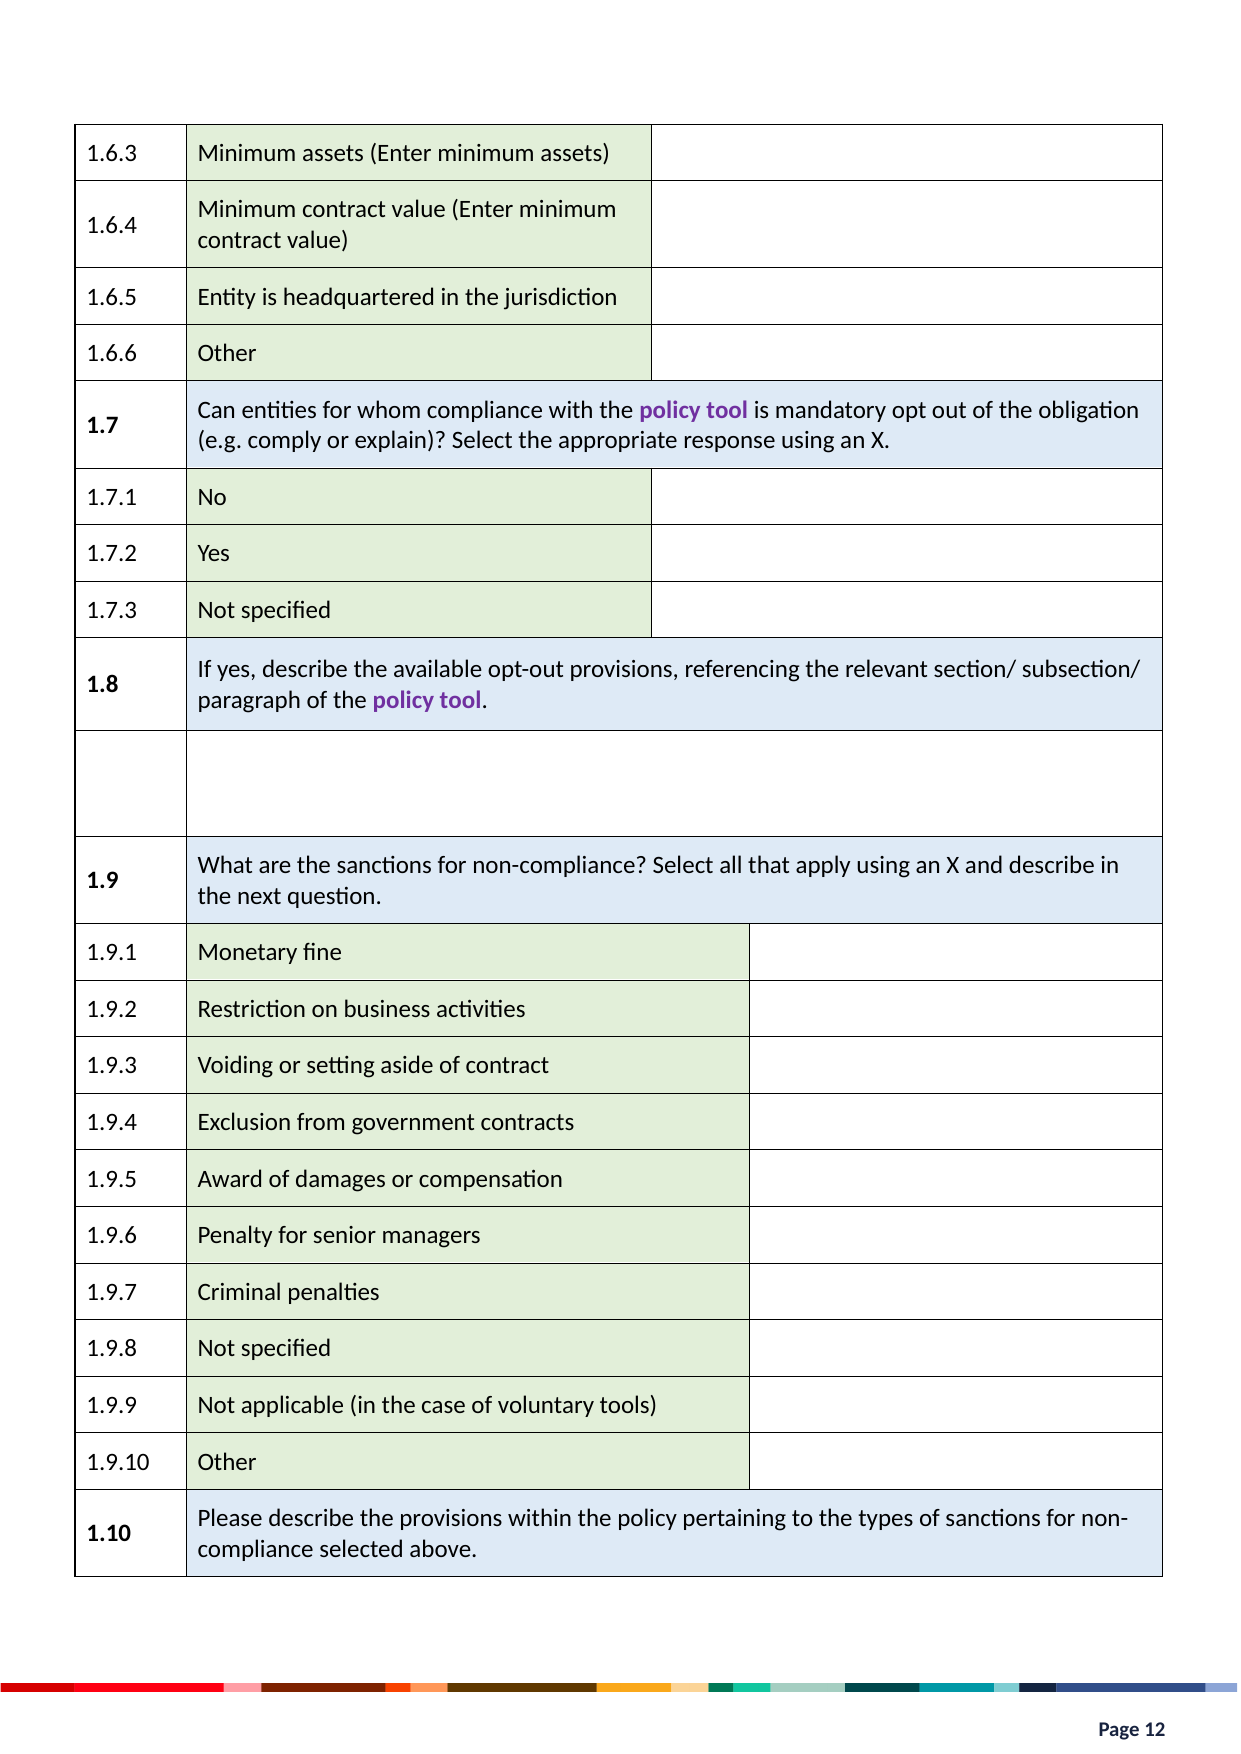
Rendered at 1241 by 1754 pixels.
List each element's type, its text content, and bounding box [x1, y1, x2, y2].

table_cell 1.6.5 [76, 268, 186, 324]
table_cell Can entities for whom compliance with the policy tool is mandatory opt out of the obligation (e.g. comply or explain)? Select the appropriate response using an X. [187, 381, 1162, 467]
table_cell 1.10 [76, 1490, 186, 1576]
table_cell 1.9.2 [76, 981, 186, 1036]
table_cell Not specified [187, 582, 651, 637]
table_cell No [187, 469, 651, 524]
table_cell 1.8 [76, 638, 186, 730]
table_cell [76, 731, 186, 836]
table_cell [750, 1207, 1162, 1262]
table_cell [750, 1377, 1162, 1432]
table_cell [750, 1150, 1162, 1206]
picture [0, 1683, 1236, 1692]
table_cell Exclusion from government contracts [187, 1094, 749, 1149]
table_cell [750, 1264, 1162, 1319]
table_cell [652, 125, 1162, 180]
table_cell [187, 731, 1162, 836]
table_cell 1.9 [76, 837, 186, 923]
table_cell What are the sanctions for non-compliance? Select all that apply using an X and describe in the next question. [187, 837, 1162, 923]
table_cell Monetary fine [187, 924, 749, 979]
table_cell 1.7.1 [76, 469, 186, 524]
table_cell [750, 1094, 1162, 1149]
table_cell [750, 1320, 1162, 1376]
table_cell 1.6.3 [76, 125, 186, 180]
table_cell Minimum assets (Enter minimum assets) [187, 125, 651, 180]
table_cell Other [187, 325, 651, 380]
table_cell [750, 924, 1162, 979]
table_cell 1.9.10 [76, 1433, 186, 1489]
table_cell Criminal penalties [187, 1264, 749, 1319]
table_cell 1.7.2 [76, 525, 186, 581]
table_cell 1.9.9 [76, 1377, 186, 1432]
table_cell Not specified [187, 1320, 749, 1376]
table_cell Please describe the provisions within the policy pertaining to the types of sanctions for non-compliance selected above. [187, 1490, 1162, 1576]
table_cell [750, 1433, 1162, 1489]
table_cell [750, 1037, 1162, 1093]
table_cell Minimum contract value (Enter minimum contract value) [187, 181, 651, 267]
table_cell If yes, describe the available opt-out provisions, referencing the relevant section/ subsection/ paragraph of the policy tool. [187, 638, 1162, 730]
table_cell [652, 582, 1162, 637]
table_cell [652, 525, 1162, 581]
table_cell 1.7.3 [76, 582, 186, 637]
table_cell [652, 469, 1162, 524]
table_cell 1.9.6 [76, 1207, 186, 1262]
table_cell 1.7 [76, 381, 186, 467]
table_cell Yes [187, 525, 651, 581]
table_cell 1.9.4 [76, 1094, 186, 1149]
table_cell Restriction on business activities [187, 981, 749, 1036]
table_cell Voiding or setting aside of contract [187, 1037, 749, 1093]
table_cell Penalty for senior managers [187, 1207, 749, 1262]
table_cell [652, 325, 1162, 380]
table_cell 1.9.3 [76, 1037, 186, 1093]
table_cell [750, 981, 1162, 1036]
table_cell 1.9.5 [76, 1150, 186, 1206]
table_cell 1.9.8 [76, 1320, 186, 1376]
table_cell 1.6.6 [76, 325, 186, 380]
table_cell [652, 181, 1162, 267]
table_cell Not applicable (in the case of voluntary tools) [187, 1377, 749, 1432]
table_cell 1.6.4 [76, 181, 186, 267]
table_cell 1.9.1 [76, 924, 186, 979]
table_cell [652, 268, 1162, 324]
table_cell 1.9.7 [76, 1264, 186, 1319]
table_cell Entity is headquartered in the jurisdiction [187, 268, 651, 324]
table_cell Other [187, 1433, 749, 1489]
table_cell Award of damages or compensation [187, 1150, 749, 1206]
